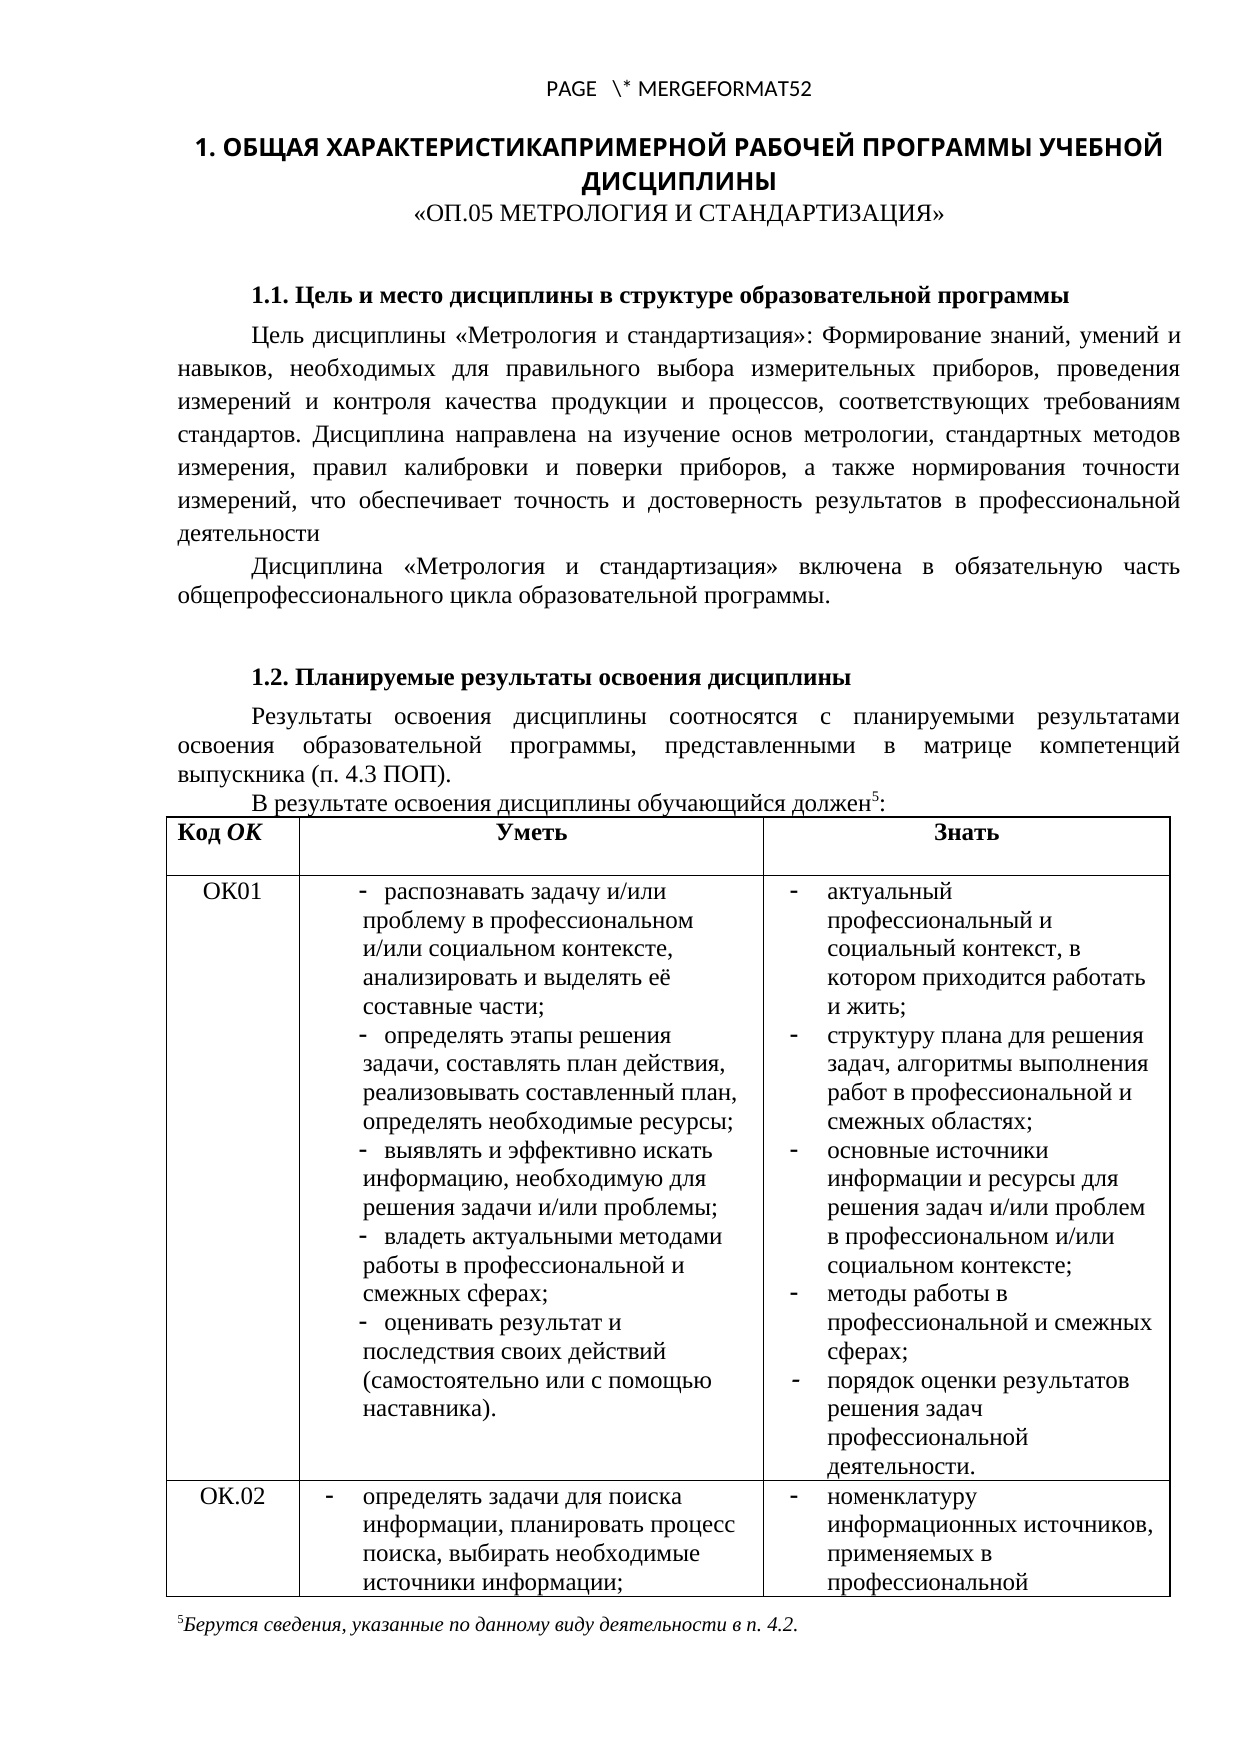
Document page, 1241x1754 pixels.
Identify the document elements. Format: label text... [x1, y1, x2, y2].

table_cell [764, 1481, 1169, 1596]
table_cell ОК.02 [167, 1481, 299, 1596]
table_header Уметь [300, 818, 763, 875]
table_header Код ОК [167, 818, 299, 875]
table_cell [300, 1481, 763, 1596]
text 1.1. Цель и место дисциплины в структуре образовательной программы [177, 281, 1181, 309]
text 1.2. Планируемые результаты освоения дисциплины [177, 662, 1181, 691]
table_header Знать [764, 818, 1169, 875]
text 1. ОБЩАЯ ХАРАКТЕРИСТИКАПРИМЕРНОЙ РАБОЧЕЙ ПРОГРАММЫ УЧЕБНОЙ ДИСЦИПЛИНЫ [177, 130, 1181, 198]
table_cell актуальный профессиональный и социальный контекст, в котором приходится работать и жить; структуру плана для решения задач, алгоритмы выполнения работ в профессиональной и смежных областях; основные источники информации и ресурсы для решения задач и/или проблем в профессиональном и/или социальном контексте; методы работы в профессиональной и смежных сферах; порядок оценки результатов решения задач профессиональной деятельности. [764, 876, 1169, 1480]
table_cell ОК01 [167, 876, 299, 1480]
table_cell распознавать задачу и/или проблему в профессиональном и/или социальном контексте, анализировать и выделять её составные части; определять этапы решения задачи, составлять план действия, реализовывать составленный план, определять необходимые ресурсы; выявлять и эффективно искать информацию, необходимую для решения задачи и/или проблемы; владеть актуальными методами работы в профессиональной и смежных сферах; оценивать результат и последствия своих действий (самостоятельно или с помощью наставника). [300, 876, 763, 1480]
text Результаты освоения дисциплины соотносятся с планируемыми результатами освоения образовательной программы, представленными в матрице компетенций выпускника (п. 4.3 ПОП). [177, 701, 1181, 788]
text Цель дисциплины «Метрология и стандартизация»: Формирование знаний, умений и навыков, необходимых для правильного выбора измерительных приборов, проведения измерений и контроля качества продукции и процессов, соответствующих требованиям стандартов. Дисциплина направлена на изучение основ метрологии, стандартных методов измерения, правил калибровки и поверки приборов, а также нормирования точности измерений, что обеспечивает точность и достоверность результатов в профессиональной деятельности [177, 320, 1181, 547]
text «ОП.05 МЕТРОЛОГИЯ И СТАНДАРТИЗАЦИЯ» [177, 198, 1181, 227]
text В результате освоения дисциплины обучающийся должен: [177, 788, 1181, 816]
text Дисциплина «Метрология и стандартизация» включена в обязательную часть общепрофессионального цикла образовательной программы. [177, 551, 1181, 608]
